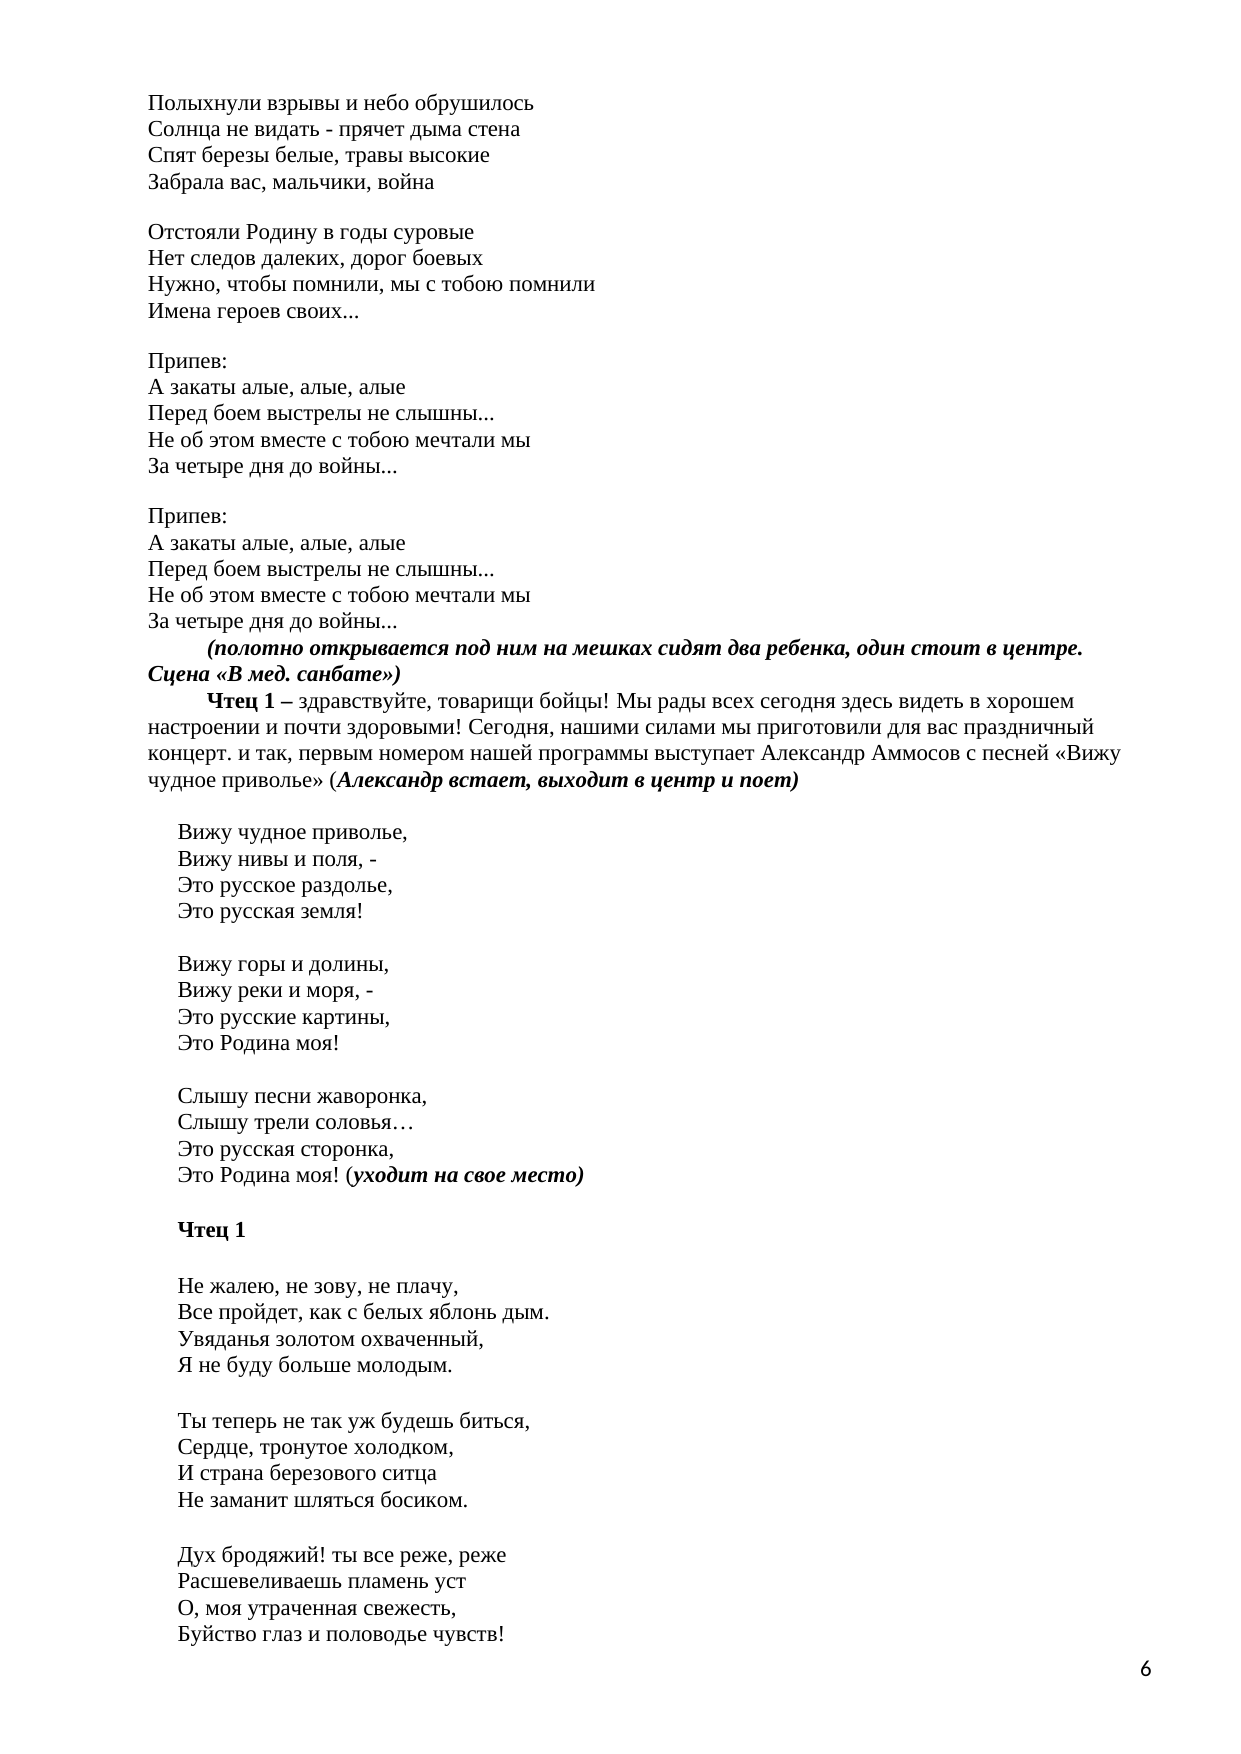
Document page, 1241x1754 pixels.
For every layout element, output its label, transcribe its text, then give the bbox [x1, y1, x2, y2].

text Нужно, чтобы помнили, мы с тобою помнили [148, 270, 1152, 297]
text Дух бродяжий! ты все реже, реже Расшевеливаешь пламень уст О, моя утраченная свежесть, Буйство глаз и половодье чувств! [177, 1541, 1152, 1647]
text Солнца не видать - прячет дыма стена [148, 115, 1152, 141]
text Вижу реки и моря, - [177, 977, 1152, 1003]
text Чтец 1 – здравствуйте, товарищи бойцы! Мы рады всех сегодня здесь видеть в хорошем настроении и почти здоровыми! Сегодня, нашими силами мы приготовили для вас праздничный концерт. и так, первым номером нашей программы выступает Александр Аммосов с песней «Вижу чудное приволье» (Александр встает, выходит в центр и поет) [148, 687, 1152, 792]
text Это русская сторонка, [177, 1135, 1152, 1161]
text Имена героев своих... [148, 297, 1152, 323]
text Спят березы белые, травы высокие [148, 141, 1152, 168]
text Ты теперь не так уж будешь биться, Сердце, тронутое холодком, И страна березового ситца Не заманит шляться босиком. [177, 1407, 1152, 1512]
text Это русские картины, [177, 1003, 1152, 1029]
text Припев: [148, 502, 1152, 528]
text Отстояли Родину в годы суровые [148, 218, 1152, 244]
text Забрала вас, мальчики, война [148, 168, 1152, 194]
text Не жалею, не зову, не плачу, Все пройдет, как с белых яблонь дым. Увяданья золотом охваченный, Я не буду больше молодым. [177, 1272, 1152, 1377]
text Припев: [148, 347, 1152, 373]
text А закаты алые, алые, алые [148, 528, 1152, 555]
text Полыхнули взрывы и небо обрушилось [148, 89, 1152, 115]
text Вижу нивы и поля, - [177, 845, 1152, 871]
text (полотно открывается под ним на мешках сидят два ребенка, один стоит в центре. Сцена «В мед. санбате») [148, 634, 1152, 687]
text Слышу трели соловья… [177, 1108, 1152, 1135]
text Слышу песни жаворонка, [177, 1082, 1152, 1108]
text А закаты алые, алые, алые [148, 373, 1152, 399]
text За четыре дня до войны... [148, 608, 1152, 634]
text Это русская земля! [177, 897, 1152, 924]
text Вижу чудное приволье, [177, 818, 1152, 845]
text Не об этом вместе с тобою мечтали мы [148, 581, 1152, 608]
text Перед боем выстрелы не слышны... [148, 555, 1152, 581]
text Чтец 1 [177, 1217, 1152, 1243]
text Это Родина моя! (уходит на свое место) [177, 1161, 1152, 1187]
text Это русское раздолье, [177, 871, 1152, 897]
text За четыре дня до войны... [148, 452, 1152, 478]
text Не об этом вместе с тобою мечтали мы [148, 426, 1152, 452]
text Это Родина моя! [177, 1029, 1152, 1056]
text Перед боем выстрелы не слышны... [148, 399, 1152, 426]
text Нет следов далеких, дорог боевых [148, 244, 1152, 270]
text Вижу горы и долины, [177, 950, 1152, 977]
